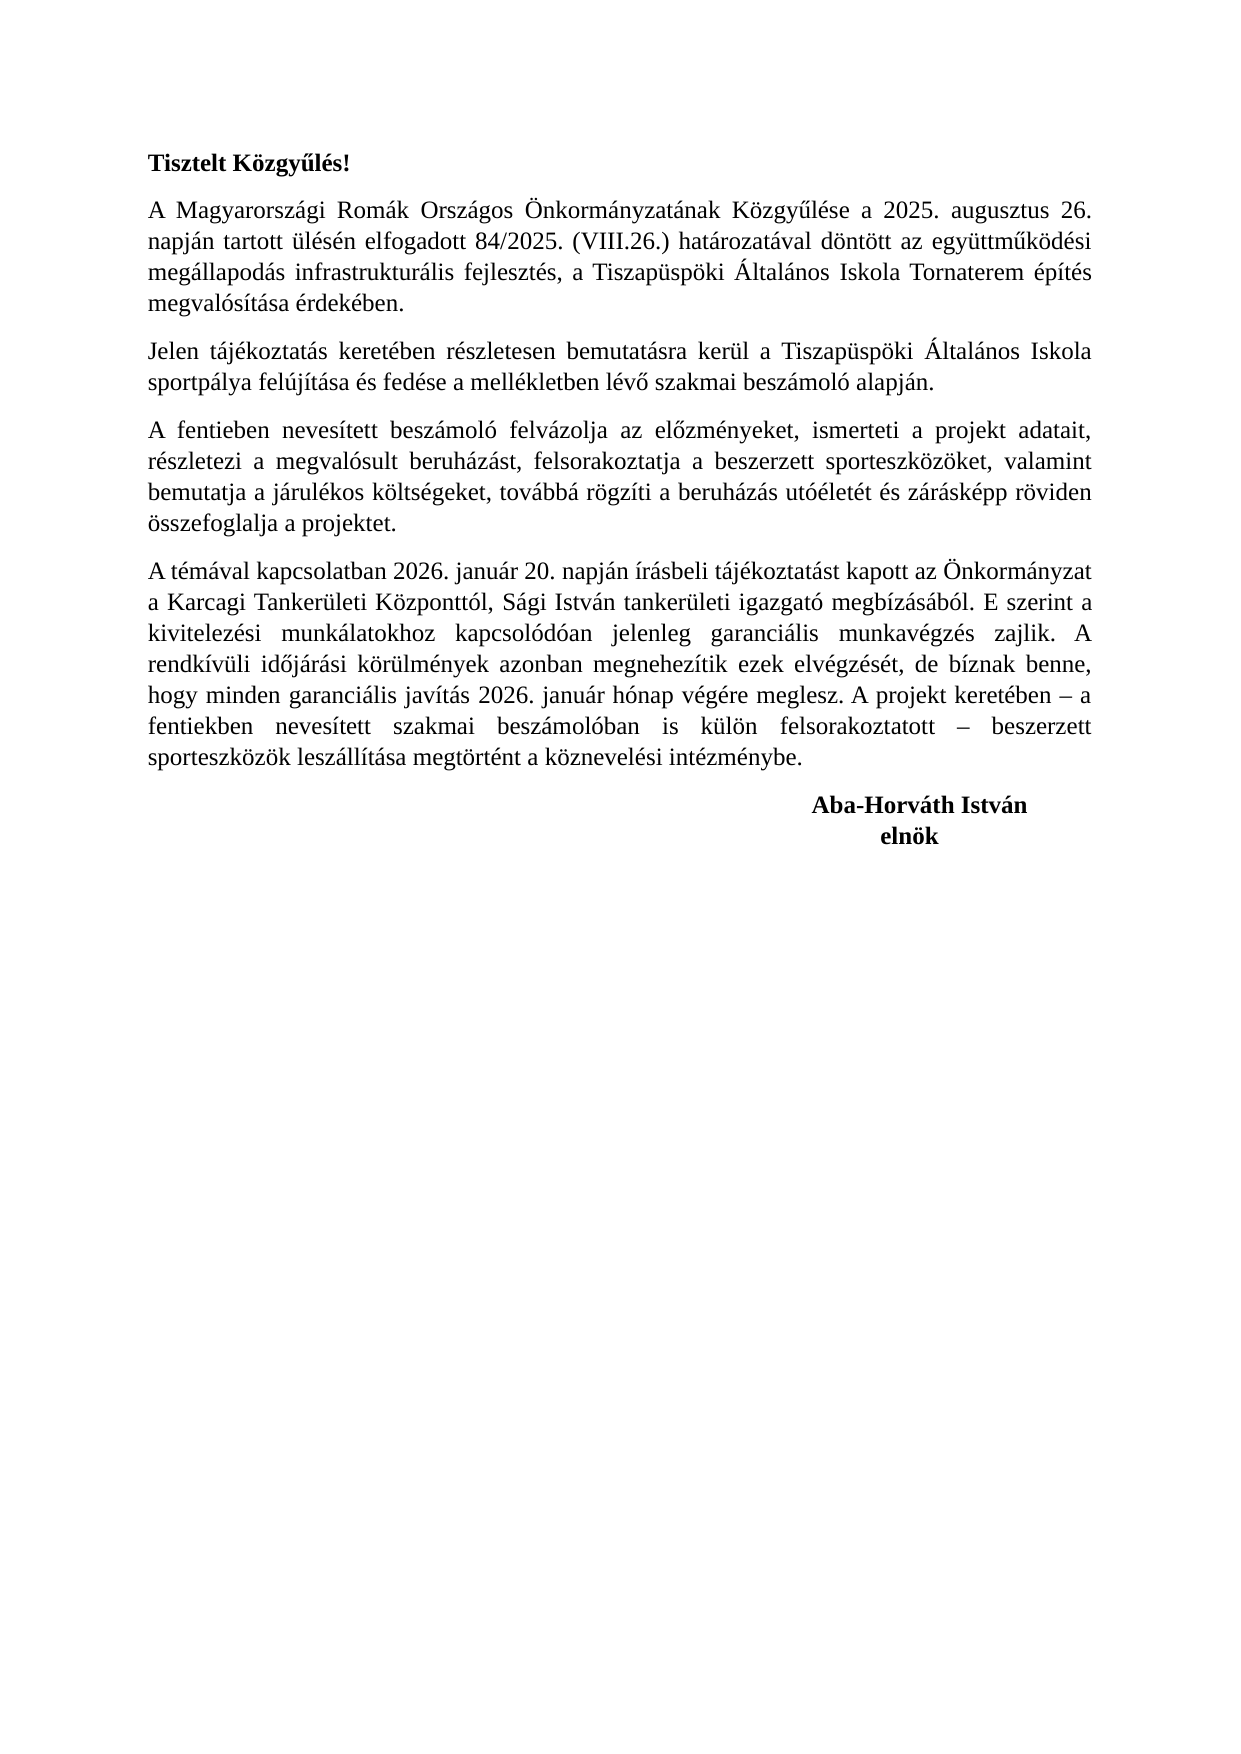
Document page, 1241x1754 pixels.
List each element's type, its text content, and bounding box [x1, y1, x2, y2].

text elnök [148, 821, 1093, 849]
text Jelen tájékoztatás keretében részletesen bemutatásra kerül a Tiszapüspöki Általános Iskola sportpálya felújítása és fedése a mellékletben lévő szakmai beszámoló alapján. [148, 336, 1093, 396]
text Tisztelt Közgyűlés! [148, 148, 1093, 176]
text Aba-Horváth István [738, 790, 1093, 818]
text A témával kapcsolatban 2026. január 20. napján írásbeli tájékoztatást kapott az Önkormányzat a Karcagi Tankerületi Központtól, Sági István tankerületi igazgató megbízásából. E szerint a kivitelezési munkálatokhoz kapcsolódóan jelenleg garanciális munkavégzés zajlik. A rendkívüli időjárási körülmények azonban megnehezítik ezek elvégzését, de bíznak benne, hogy minden garanciális javítás 2026. január hónap végére meglesz. A projekt keretében – a fentiekben nevesített szakmai beszámolóban is külön felsorakoztatott – beszerzett sporteszközök leszállítása megtörtént a köznevelési intézménybe. [148, 556, 1093, 618]
text A fentieben nevesített beszámoló felvázolja az előzményeket, ismerteti a projekt adatait, részletezi a megvalósult beruházást, felsorakoztatja a beszerzett sporteszközöket, valamint bemutatja a járulékos költségeket, továbbá rögzíti a beruházás utóéletét és zárásképp röviden összefoglalja a projektet. [148, 415, 1093, 537]
text A Magyarországi Romák Országos Önkormányzatának Közgyűlése a 2025. augusztus 26. napján tartott ülésén elfogadott 84/2025. (VIII.26.) határozatával döntött az együttműködési megállapodás infrastrukturális fejlesztés, a Tiszapüspöki Általános Iskola Tornaterem építés megvalósítása érdekében. [148, 195, 1093, 317]
